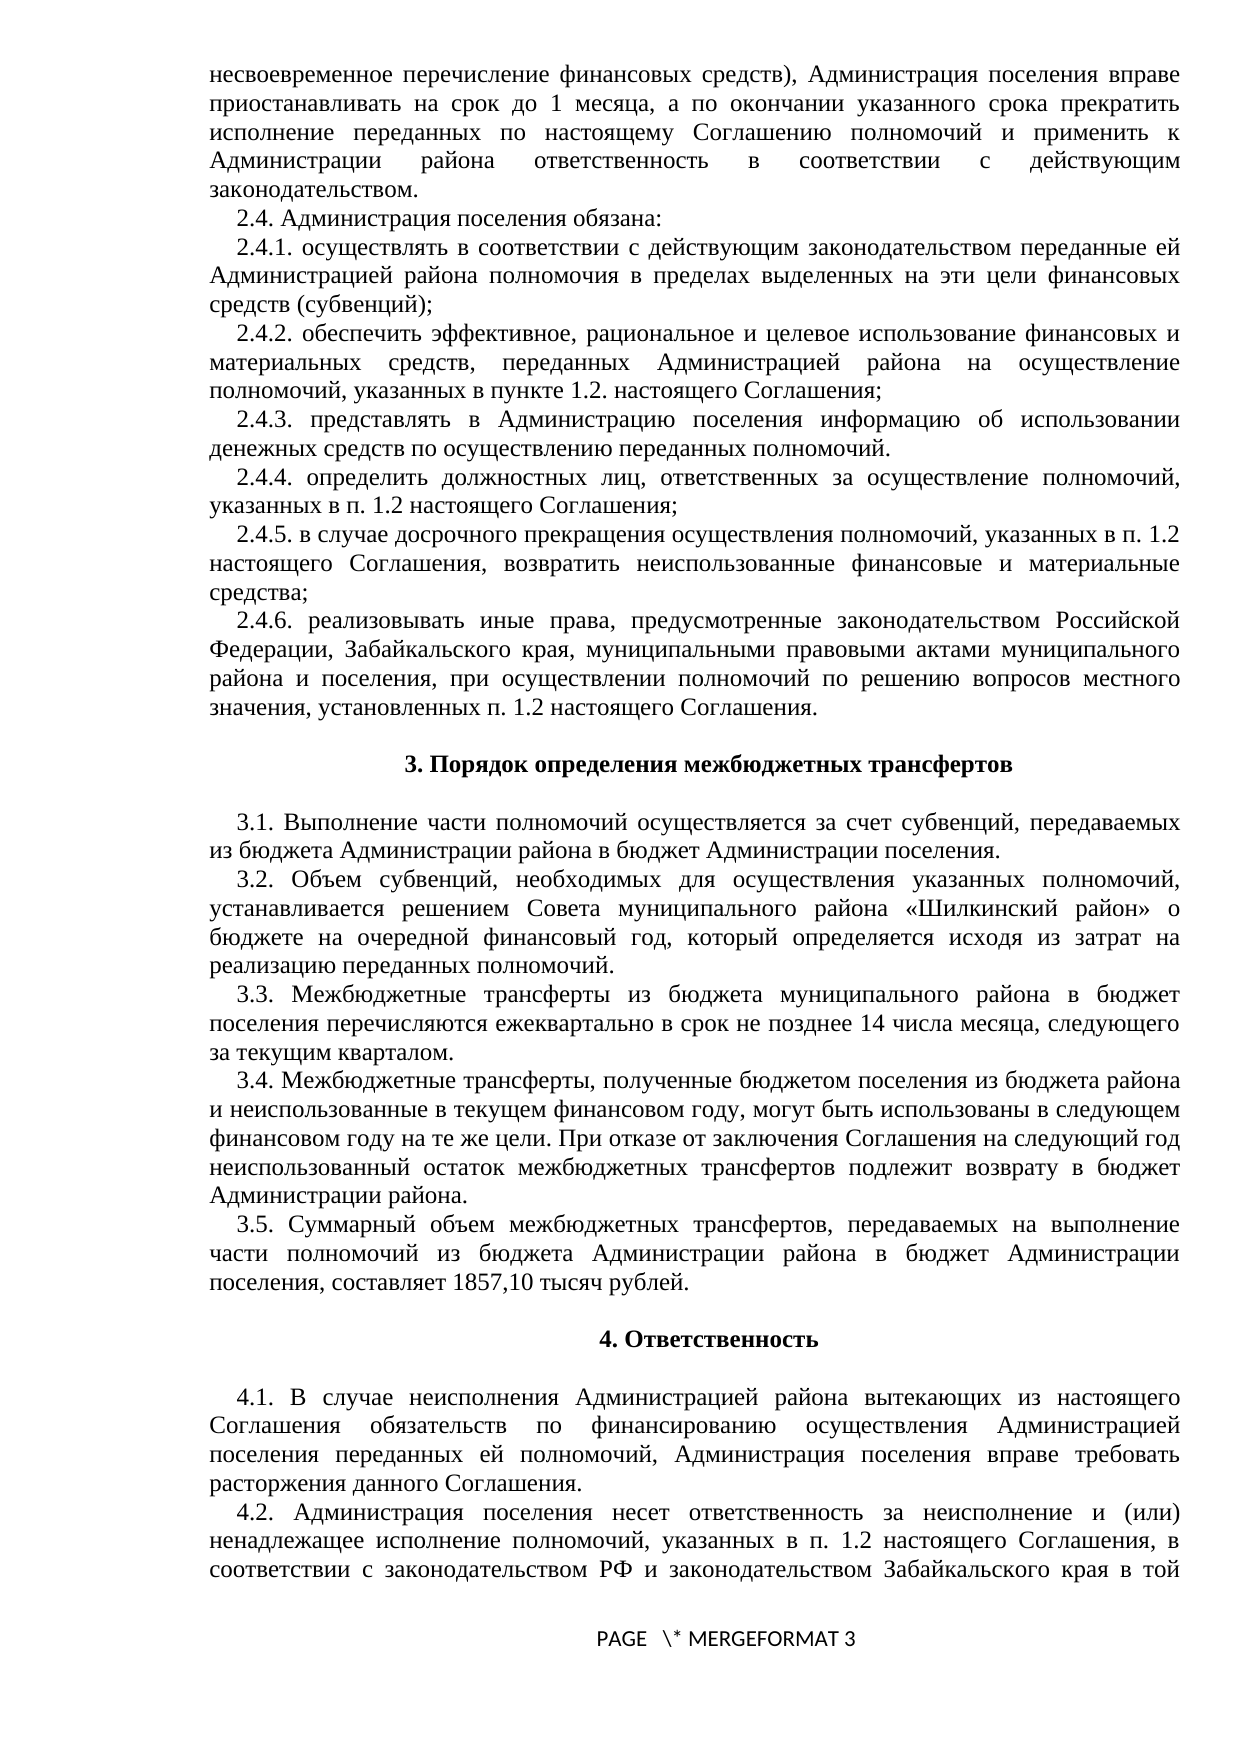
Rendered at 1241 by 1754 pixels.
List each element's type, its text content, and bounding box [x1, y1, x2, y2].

text 2.4.1. осуществлять в соответствии с действующим законодательством переданные ей Администрацией района полномочия в пределах выделенных на эти цели финансовых средств (субвенций); [209, 232, 1181, 318]
text 2.4.2. обеспечить эффективное, рациональное и целевое использование финансовых и материальных средств, переданных Администрацией района на осуществление полномочий, указанных в пункте 1.2. настоящего Соглашения; [209, 318, 1181, 404]
text 3. Порядок определения межбюджетных трансфертов [209, 749, 1181, 778]
text 3.2. Объем субвенций, необходимых для осуществления указанных полномочий, устанавливается решением Совета муниципального района «Шилкинский район» о бюджете на очередной финансовый год, который определяется исходя из затрат на реализацию переданных полномочий. [209, 864, 1181, 979]
text 2.4.3. представлять в Администрацию поселения информацию об использовании денежных средств по осуществлению переданных полномочий. [209, 404, 1181, 462]
text 3.5. Суммарный объем межбюджетных трансфертов, передаваемых на выполнение части полномочий из бюджета Администрации района в бюджет Администрации поселения, составляет 1857,10 тысяч рублей. [209, 1209, 1181, 1295]
text 2.4. Администрация поселения обязана: [209, 203, 1181, 232]
text 2.4.4. определить должностных лиц, ответственных за осуществление полномочий, указанных в п. 1.2 настоящего Соглашения; [209, 462, 1181, 519]
text 3.1. Выполнение части полномочий осуществляется за счет субвенций, передаваемых из бюджета Администрации района в бюджет Администрации поселения. [209, 807, 1181, 864]
text 2.4.5. в случае досрочного прекращения осуществления полномочий, указанных в п. 1.2 настоящего Соглашения, возвратить неиспользованные финансовые и материальные средства; [209, 519, 1181, 605]
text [209, 59, 1181, 203]
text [209, 1497, 1181, 1583]
text 4. Ответственность [209, 1324, 1181, 1353]
text 3.4. Межбюджетные трансферты, полученные бюджетом поселения из бюджета района и неиспользованные в текущем финансовом году, могут быть использованы в следующем финансовом году на те же цели. При отказе от заключения Соглашения на следующий год неиспользованный остаток межбюджетных трансфертов подлежит возврату в бюджет Администрации района. [209, 1065, 1181, 1209]
text 4.1. В случае неисполнения Администрацией района вытекающих из настоящего Соглашения обязательств по финансированию осуществления Администрацией поселения переданных ей полномочий, Администрация поселения вправе требовать расторжения данного Соглашения. [209, 1382, 1181, 1497]
text 2.4.6. реализовывать иные права, предусмотренные законодательством Российской Федерации, Забайкальского края, муниципальными правовыми актами муниципального района и поселения, при осуществлении полномочий по решению вопросов местного значения, установленных п. 1.2 настоящего Соглашения. [209, 605, 1181, 720]
text 3.3. Межбюджетные трансферты из бюджета муниципального района в бюджет поселения перечисляются ежеквартально в срок не позднее 14 числа месяца, следующего за текущим кварталом. [209, 979, 1181, 1065]
